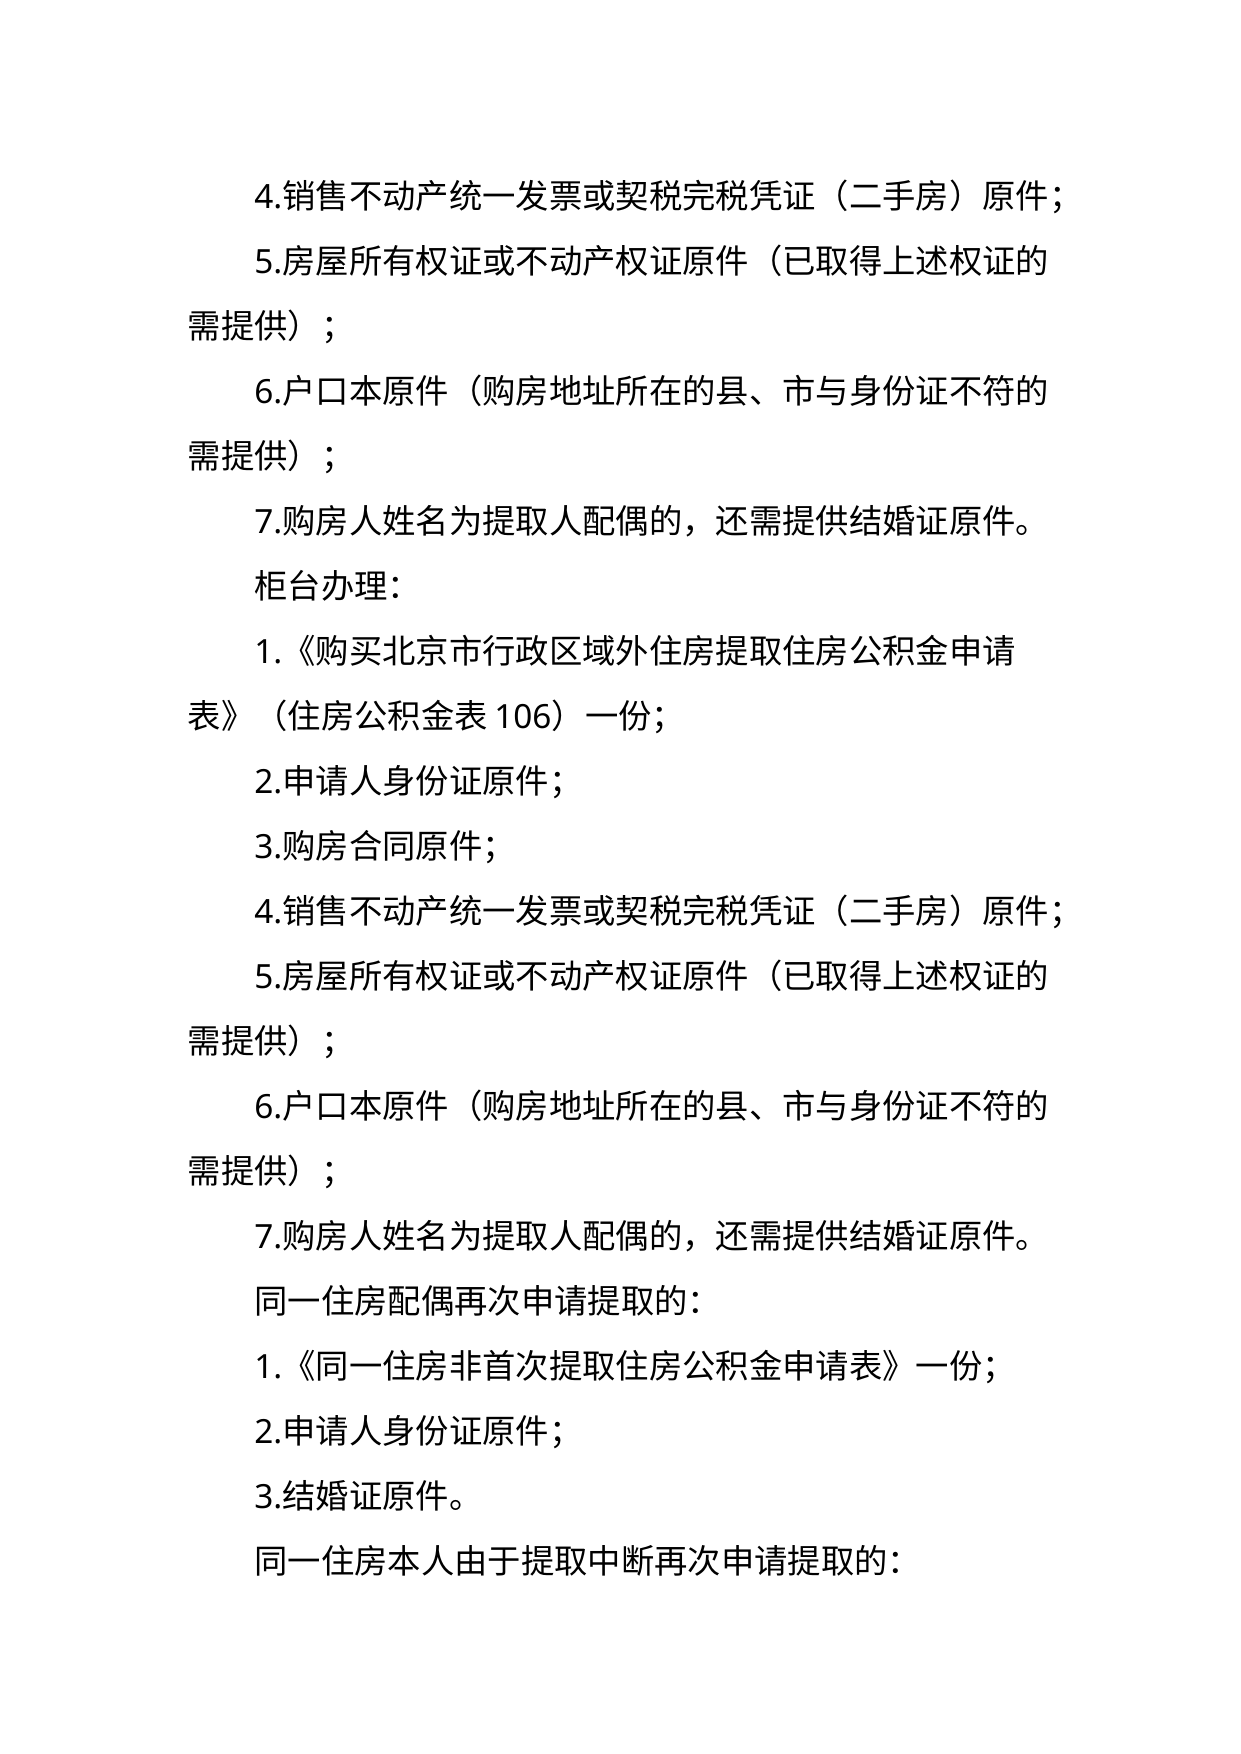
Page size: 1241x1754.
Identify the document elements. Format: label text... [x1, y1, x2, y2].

text 4.销售不动产统一发票或契税完税凭证（二手房）原件； [187, 162, 1053, 227]
text 同一住房本人由于提取中断再次申请提取的： [187, 1527, 1053, 1592]
text 2.申请人身份证原件； [187, 747, 1053, 812]
text 6.户口本原件（购房地址所在的县、市与身份证不符的需提供）； [187, 1072, 1053, 1202]
text 5.房屋所有权证或不动产权证原件（已取得上述权证的需提供）； [187, 942, 1053, 1072]
text 5.房屋所有权证或不动产权证原件（已取得上述权证的需提供）； [187, 227, 1053, 357]
text 7.购房人姓名为提取人配偶的，还需提供结婚证原件。 [187, 487, 1053, 552]
text 同一住房配偶再次申请提取的： [187, 1267, 1053, 1332]
text 1.《购买北京市行政区域外住房提取住房公积金申请表》（住房公积金表106）一份； [187, 617, 1053, 747]
text 7.购房人姓名为提取人配偶的，还需提供结婚证原件。 [187, 1202, 1053, 1267]
text 3.购房合同原件； [187, 812, 1053, 877]
text 3.结婚证原件。 [187, 1462, 1053, 1527]
text 4.销售不动产统一发票或契税完税凭证（二手房）原件； [187, 877, 1053, 942]
text 6.户口本原件（购房地址所在的县、市与身份证不符的需提供）； [187, 357, 1053, 487]
text 1.《同一住房非首次提取住房公积金申请表》一份； [187, 1332, 1053, 1397]
text 2.申请人身份证原件； [187, 1397, 1053, 1462]
text 柜台办理： [187, 552, 1053, 617]
